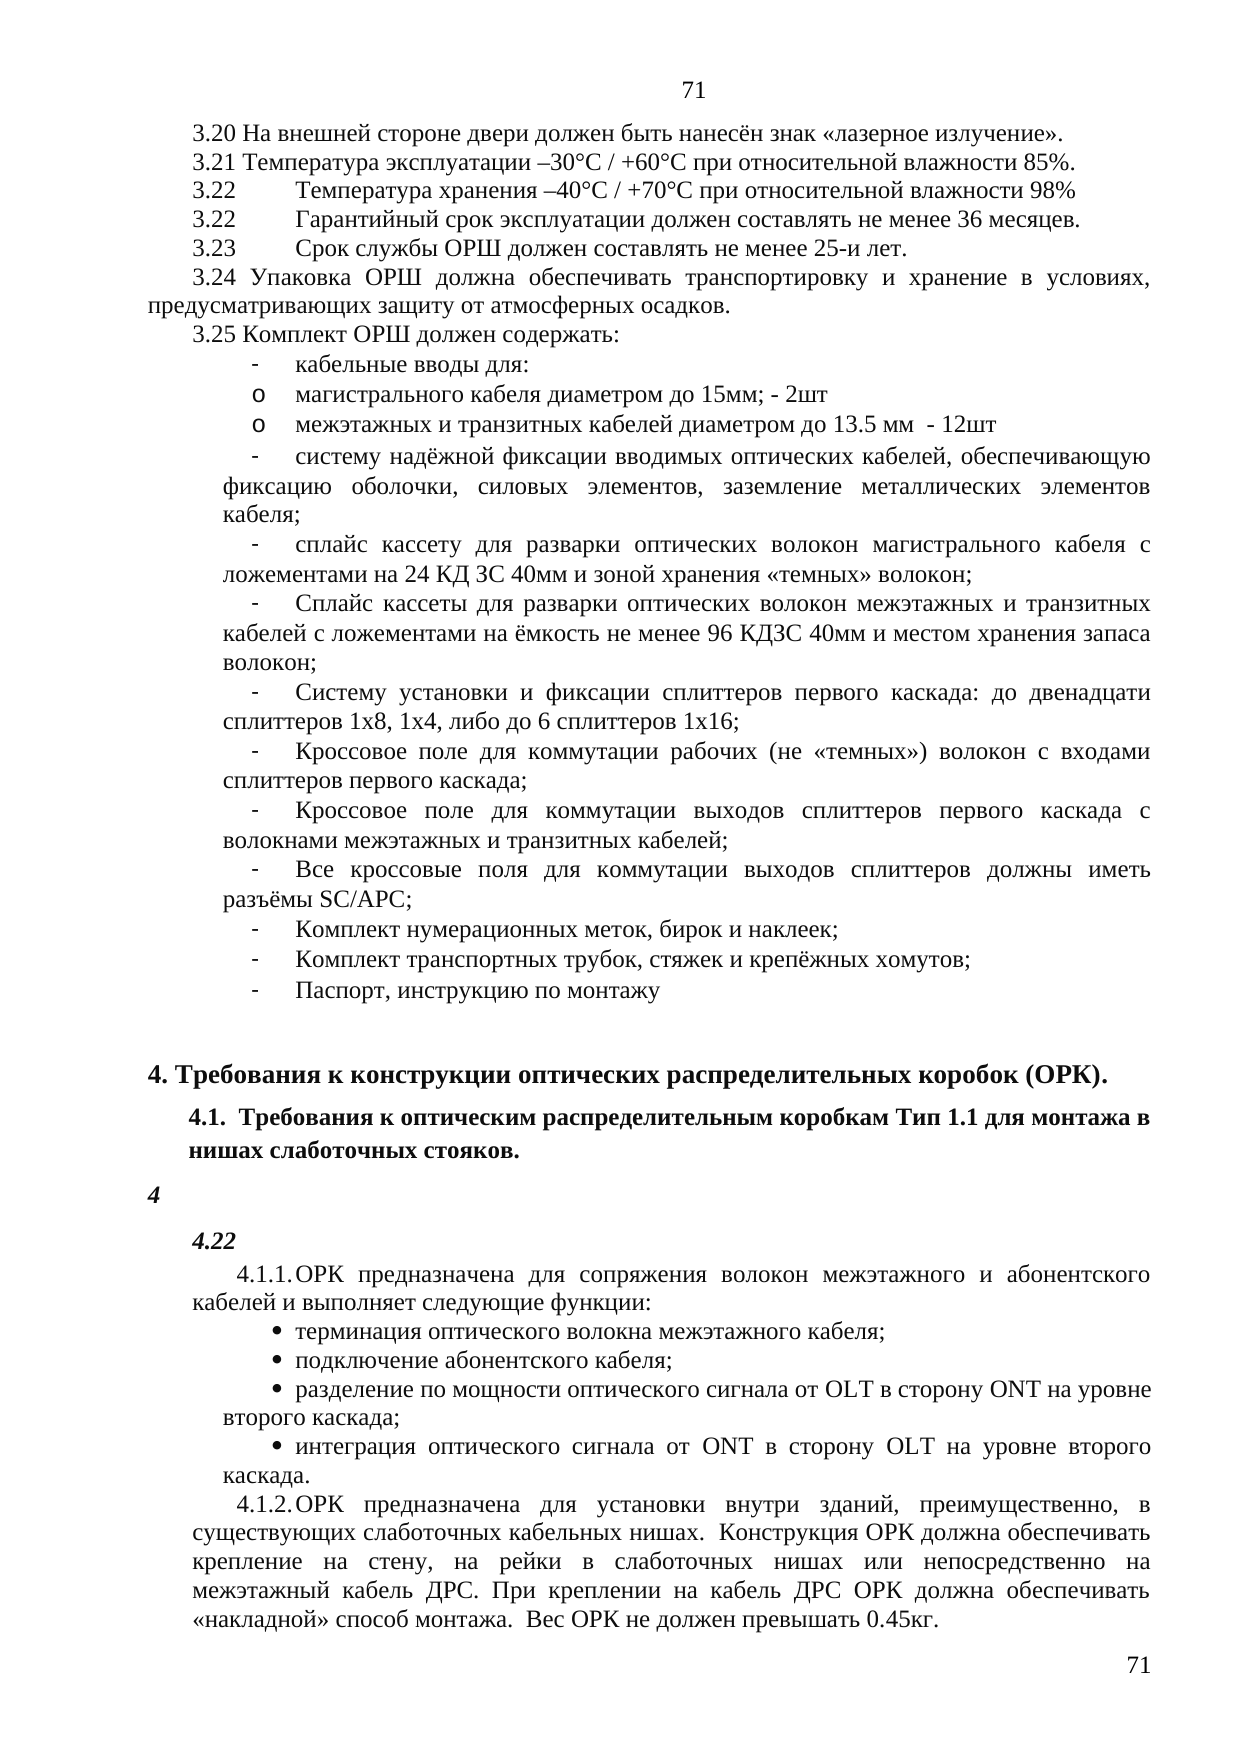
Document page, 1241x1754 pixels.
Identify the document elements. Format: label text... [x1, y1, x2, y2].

subtitle 4. Требования к конструкции оптических распределительных коробок (ОРК). [148, 1058, 1152, 1089]
list систему надёжной фиксации вводимых оптических кабелей, обеспечивающую фиксацию оболочки, силовых элементов, заземление металлических элементов кабеля; [223, 440, 1152, 528]
list Все кроссовые поля для коммутации выходов сплиттеров должны иметь разъёмы SC/APC; [223, 853, 1152, 913]
list Срок службы ОРШ должен составлять не менее 25-и лет. [192, 233, 1152, 262]
list разделение по мощности оптического сигнала от OLT в сторону ONT на уровне второго каскада; [223, 1374, 1152, 1431]
list 3.24 Упаковка ОРШ должна обеспечивать транспортировку и хранение в условиях, предусматривающих защиту от атмосферных осадков. [148, 262, 1152, 319]
list 3.21 Температура эксплуатации –30°C / +60°C при относительной влажности 85%. [192, 147, 1152, 176]
list Комплект нумерационных меток, бирок и наклеек; [223, 913, 1152, 943]
list Кроссовое поле для коммутации рабочих (не «темных») волокон с входами сплиттеров первого каскада; [223, 735, 1152, 794]
list ОРК предназначена для установки внутри зданий, преимущественно, в существующих слаботочных кабельных нишах. Конструкция ОРК должна обеспечивать крепление на стену, на рейки в слаботочных нишах или непосредственно на межэтажный кабель ДРС. При креплении на кабель ДРС ОРК должна обеспечивать «накладной» способ монтажа. Вес ОРК не должен превышать 0.45кг. [192, 1489, 1152, 1632]
list 3.25 Комплект ОРШ должен содержать: [192, 319, 1152, 348]
list терминация оптического волокна межэтажного кабеля; [223, 1316, 1152, 1345]
list магистрального кабеля диаметром до 15мм; - 2шт [223, 379, 1152, 409]
list кабельные вводы для: [223, 348, 1152, 379]
list Систему установки и фиксации сплиттеров первого каскада: до двенадцати сплиттеров 1х8, 1х4, либо до 6 сплиттеров 1х16; [223, 676, 1152, 735]
list Температура хранения –40°C / +70°C при относительной влажности 98% [192, 176, 1152, 204]
list Гарантийный срок эксплуатации должен составлять не менее 36 месяцев. [192, 204, 1152, 233]
list Сплайс кассеты для разварки оптических волокон межэтажных и транзитных кабелей с ложементами на ёмкость не менее 96 КДЗС 40мм и местом хранения запаса волокон; [223, 588, 1152, 676]
list Кроссовое поле для коммутации выходов сплиттеров первого каскада с волокнами межэтажных и транзитных кабелей; [223, 794, 1152, 853]
list сплайс кассету для разварки оптических волокон магистрального кабеля с ложементами на 24 КД ЗС 40мм и зоной хранения «темных» волокон; [223, 528, 1152, 588]
list ОРК предназначена для сопряжения волокон межэтажного и абонентского кабелей и выполняет следующие функции: [192, 1259, 1152, 1316]
list 4.1. Требования к оптическим распределительным коробкам Тип 1.1 для монтажа в нишах слаботочных стояков. [188, 1102, 1152, 1163]
list межэтажных и транзитных кабелей диаметром до 13.5 мм - 12шт [223, 409, 1152, 440]
list Комплект транспортных трубок, стяжек и крепёжных хомутов; [223, 943, 1152, 974]
list 3.20 На внешней стороне двери должен быть нанесён знак «лазерное излучение». [192, 118, 1152, 147]
list подключение абонентского кабеля; [223, 1345, 1152, 1374]
list интеграция оптического сигнала от ONT в сторону OLT на уровне второго каскада. [223, 1431, 1152, 1489]
list Паспорт, инструкцию по монтажу [223, 974, 1152, 1004]
